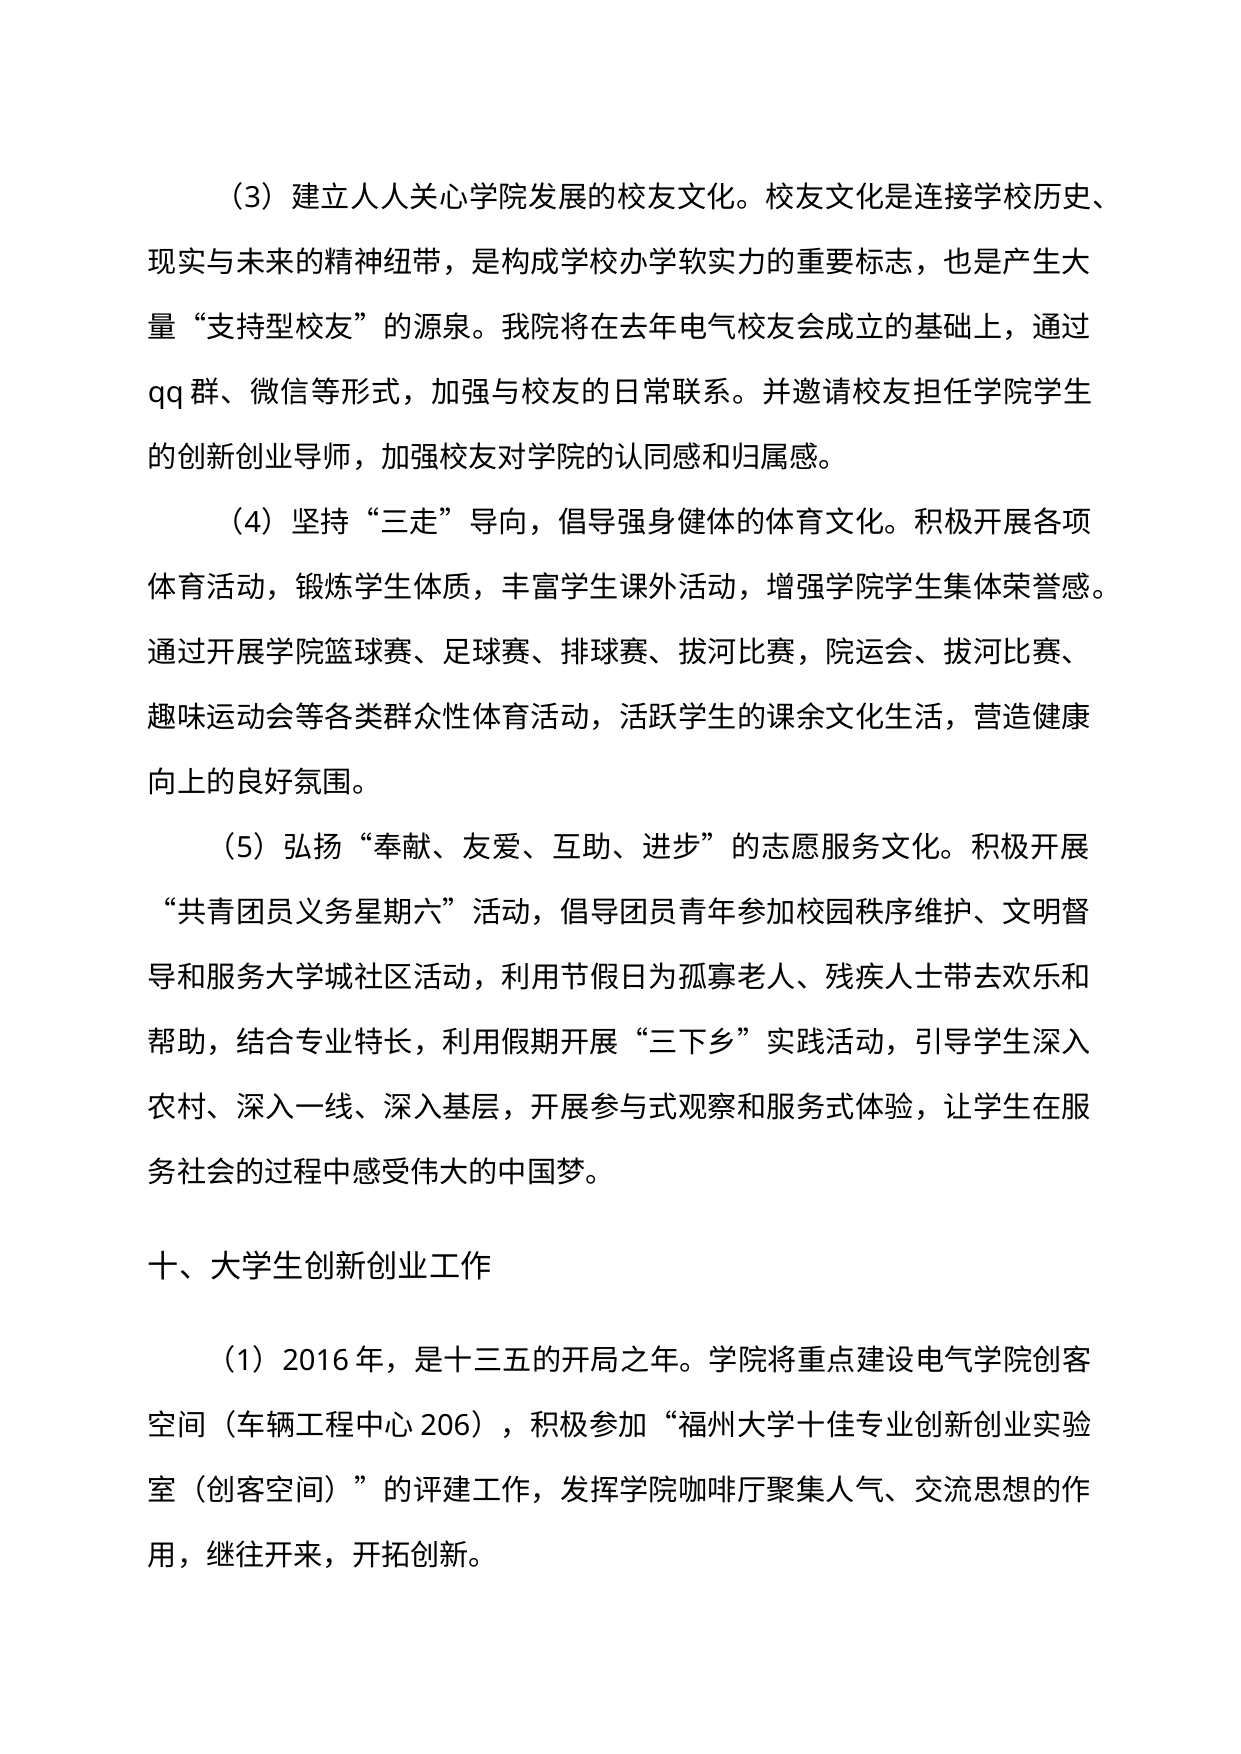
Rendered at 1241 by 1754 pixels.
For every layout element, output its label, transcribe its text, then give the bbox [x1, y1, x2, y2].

text （3）建立人人关心学院发展的校友文化。校友文化是连接学校历史、现实与未来的精神纽带，是构成学校办学软实力的重要标志，也是产生大量“支持型校友”的源泉。我院将在去年电气校友会成立的基础上，通过qq群、微信等形式，加强与校友的日常联系。并邀请校友担任学院学生的创新创业导师，加强校友对学院的认同感和归属感。 [148, 162, 1092, 487]
text 十、大学生创新创业工作 [148, 1231, 1092, 1296]
text （5）弘扬“奉献、友爱、互助、进步”的志愿服务文化。积极开展“共青团员义务星期六”活动，倡导团员青年参加校园秩序维护、文明督导和服务大学城社区活动，利用节假日为孤寡老人、残疾人士带去欢乐和帮助，结合专业特长，利用假期开展“三下乡”实践活动，引导学生深入农村、深入一线、深入基层，开展参与式观察和服务式体验，让学生在服务社会的过程中感受伟大的中国梦。 [148, 812, 1092, 1202]
text （1）2016年，是十三五的开局之年。学院将重点建设电气学院创客空间（车辆工程中心206），积极参加“福州大学十佳专业创新创业实验室（创客空间）”的评建工作，发挥学院咖啡厅聚集人气、交流思想的作用，继往开来，开拓创新。 [148, 1325, 1092, 1585]
text （4）坚持“三走”导向，倡导强身健体的体育文化。积极开展各项体育活动，锻炼学生体质，丰富学生课外活动，增强学院学生集体荣誉感。通过开展学院篮球赛、足球赛、排球赛、拔河比赛，院运会、拔河比赛、趣味运动会等各类群众性体育活动，活跃学生的课余文化生活，营造健康向上的良好氛围。 [148, 487, 1092, 812]
